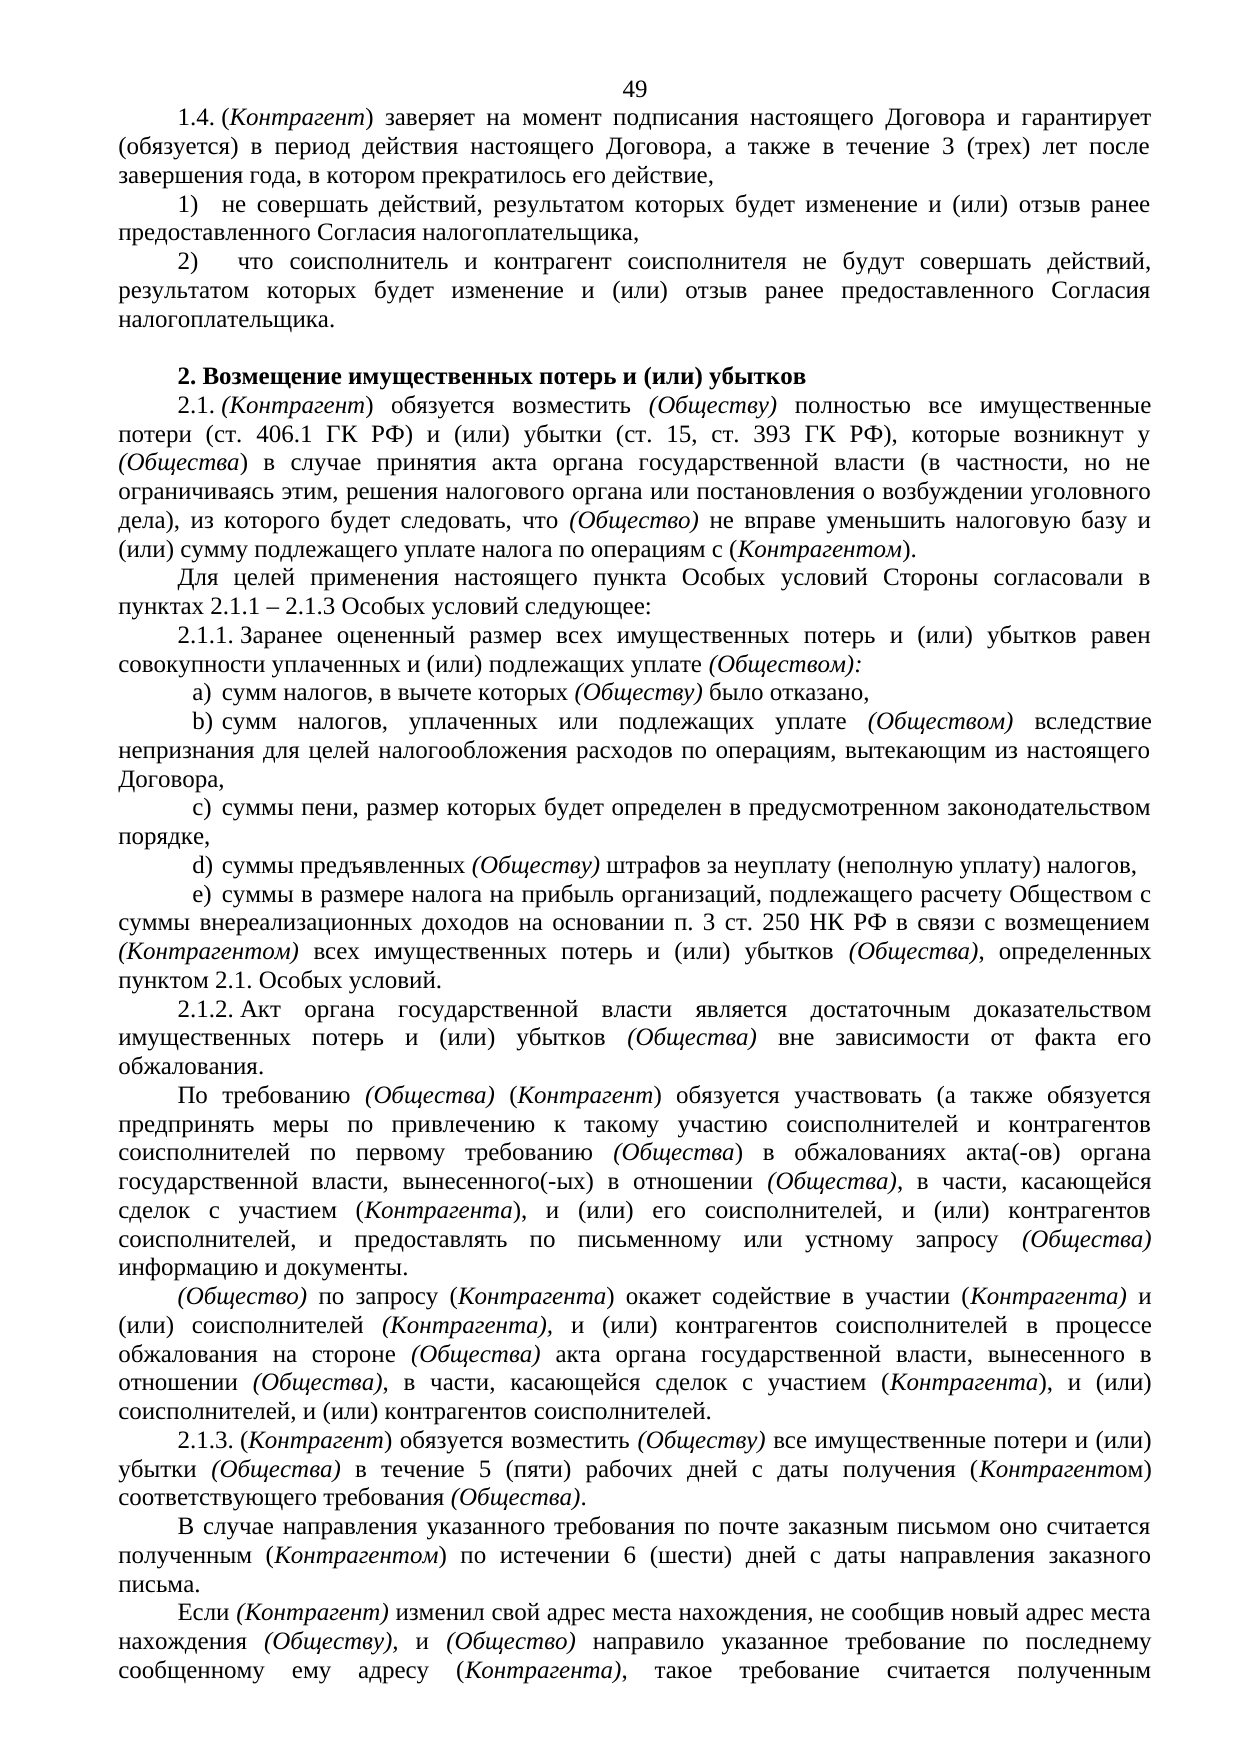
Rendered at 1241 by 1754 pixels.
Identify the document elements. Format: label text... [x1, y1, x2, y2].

text По требованию (Общества) (Контрагент) обязуется участвовать (а также обязуется предпринять меры по привлечению к такому участию соисполнителей и контрагентов соисполнителей по первому требованию (Общества) в обжалованиях акта(-ов) органа государственной власти, вынесенного(-ых) в отношении (Общества), в части, касающейся сделок с участием (Контрагента), и (или) его соисполнителей, и (или) контрагентов соисполнителей, и предоставлять по письменному или устному запросу (Общества) информацию и документы. [118, 1080, 1152, 1281]
text В случае направления указанного требования по почте заказным письмом оно считается полученным (Контрагентом) по истечении 6 (шести) дней с даты направления заказного письма. [118, 1511, 1152, 1597]
list суммы предъявленных (Обществу) штрафов за неуплату (неполную уплату) налогов, [118, 850, 1152, 879]
list сумм налогов, уплаченных или подлежащих уплате (Обществом) вследствие непризнания для целей налогообложения расходов по операциям, вытекающим из настоящего Договора, [118, 706, 1152, 792]
text (Общество) по запросу (Контрагента) окажет содействие в участии (Контрагента) и (или) соисполнителей (Контрагента), и (или) контрагентов соисполнителей в процессе обжалования на стороне (Общества) акта органа государственной власти, вынесенного в отношении (Общества), в части, касающейся сделок с участием (Контрагента), и (или) соисполнителей, и (или) контрагентов соисполнителей. [118, 1281, 1152, 1425]
text 2.1.1. Заранее оцененный размер всех имущественных потерь и (или) убытков равен совокупности уплаченных и (или) подлежащих уплате (Обществом): [118, 620, 1152, 677]
text Для целей применения настоящего пункта Особых условий Стороны согласовали в пунктах 2.1.1 – 2.1.3 Особых условий следующее: [118, 562, 1152, 620]
text 2.1.3. (Контрагент) обязуется возместить (Обществу) все имущественные потери и (или) убытки (Общества) в течение 5 (пяти) рабочих дней с даты получения (Контрагентом) соответствующего требования (Общества). [118, 1425, 1152, 1511]
list сумм налогов, в вычете которых (Обществу) было отказано, [118, 677, 1152, 706]
list суммы пени, размер которых будет определен в предусмотренном законодательством порядке, [118, 792, 1152, 850]
text 2.1.2. Акт органа государственной власти является достаточным доказательством имущественных потерь и (или) убытков (Общества) вне зависимости от факта его обжалования. [118, 994, 1152, 1080]
text 1.4. (Контрагент) заверяет на момент подписания настоящего Договора и гарантирует (обязуется) в период действия настоящего Договора, а также в течение 3 (трех) лет после завершения года, в котором прекратилось его действие, [118, 102, 1152, 189]
text 2) что соисполнитель и контрагент соисполнителя не будут совершать действий, результатом которых будет изменение и (или) отзыв ранее предоставленного Согласия налогоплательщика. [118, 246, 1152, 332]
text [118, 1597, 1152, 1684]
text 2.1. (Контрагент) обязуется возместить (Обществу) полностью все имущественные потери (ст. 406.1 ГК РФ) и (или) убытки (ст. 15, ст. 393 ГК РФ), которые возникнут у (Общества) в случае принятия акта органа государственной власти (в частности, но не ограничиваясь этим, решения налогового органа или постановления о возбуждении уголовного дела), из которого будет следовать, что (Общество) не вправе уменьшить налоговую базу и (или) сумму подлежащего уплате налога по операциям с (Контрагентом). [118, 390, 1152, 562]
text 1) не совершать действий, результатом которых будет изменение и (или) отзыв ранее предоставленного Согласия налогоплательщика, [118, 189, 1152, 246]
text 2. Возмещение имущественных потерь и (или) убытков [118, 361, 1152, 390]
list суммы в размере налога на прибыль организаций, подлежащего расчету Обществом с суммы внереализационных доходов на основании п. 3 ст. 250 НК РФ в связи с возмещением (Контрагентом) всех имущественных потерь и (или) убытков (Общества), определенных пунктом 2.1. Особых условий. [118, 879, 1152, 994]
